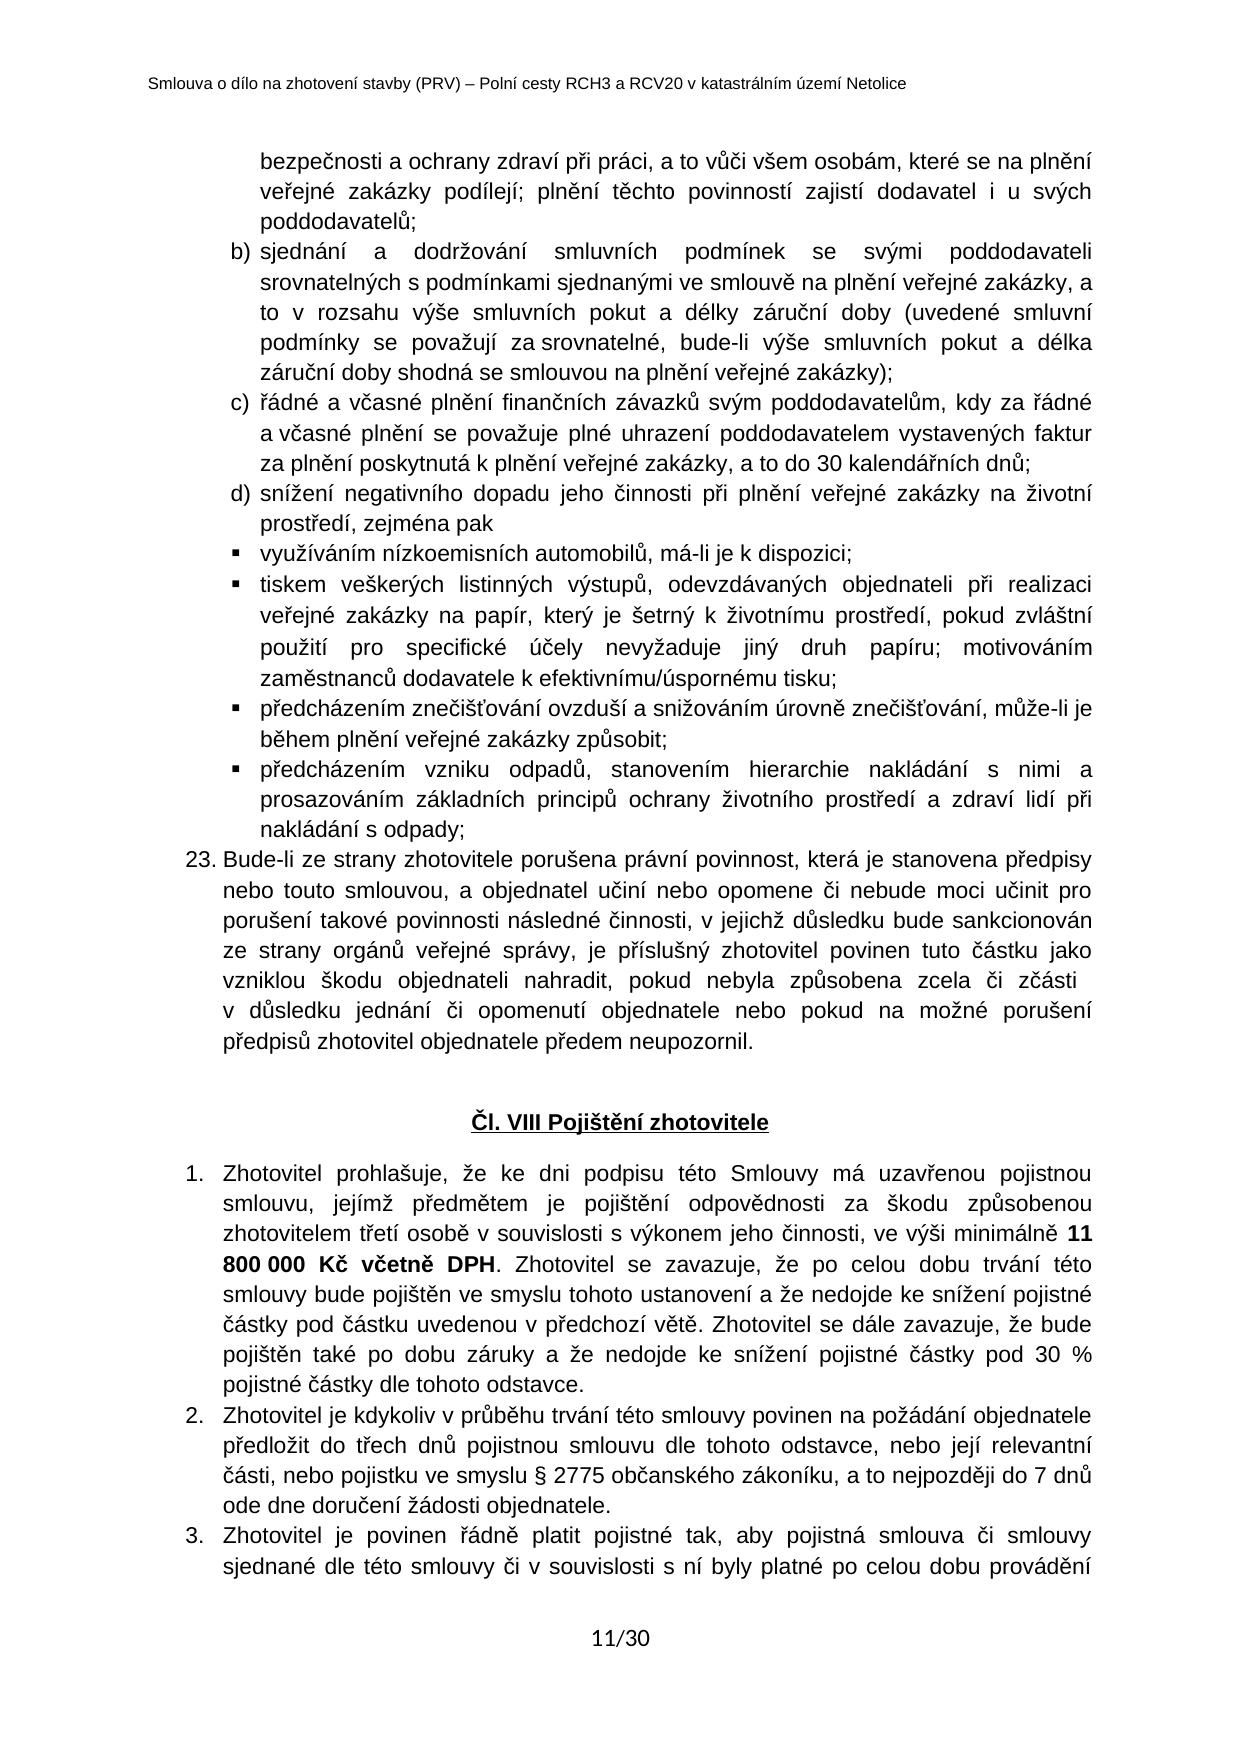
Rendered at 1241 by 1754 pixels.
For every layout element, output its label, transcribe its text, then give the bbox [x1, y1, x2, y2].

list sjednání a dodržování smluvních podmínek se svými poddodavateli srovnatelných s podmínkami sjednanými ve smlouvě na plnění veřejné zakázky, a to v rozsahu výše smluvních pokut a délky záruční doby (uvedené smluvní podmínky se považují za srovnatelné, bude-li výše smluvních pokut a délka záruční doby shodná se smlouvou na plnění veřejné zakázky); [230, 238, 1093, 385]
list využíváním nízkoemisních automobilů, má-li je k dispozici; [230, 540, 1093, 567]
list tiskem veškerých listinných výstupů, odevzdávaných objednateli při realizaci veřejné zakázky na papír, který je šetrný k životnímu prostředí, pokud zvláštní použití pro specifické účely nevyžaduje jiný druh papíru; motivováním zaměstnanců dodavatele k efektivnímu/úspornému tisku; [230, 571, 1093, 691]
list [185, 1522, 1093, 1579]
list Bude-li ze strany zhotovitele porušena právní povinnost, která je stanovena předpisy nebo touto smlouvou, a objednatel učiní nebo opomene či nebude moci učinit pro porušení takové povinnosti následné činnosti, v jejichž důsledku bude sankcionován ze strany orgánů veřejné správy, je příslušný zhotovitel povinen tuto částku jako vzniklou škodu objednateli nahradit, pokud nebyla způsobena zcela či zčásti v důsledku jednání či opomenutí objednatele nebo pokud na možné porušení předpisů zhotovitel objednatele předem neupozornil. [185, 846, 1093, 1054]
list řádné a včasné plnění finančních závazků svým poddodavatelům, kdy za řádné a včasné plnění se považuje plné uhrazení poddodavatelem vystavených faktur za plnění poskytnutá k plnění veřejné zakázky, a to do 30 kalendářních dnů; [230, 389, 1093, 476]
list Zhotovitel je kdykoliv v průběhu trvání této smlouvy povinen na požádání objednatele předložit do třech dnů pojistnou smlouvu dle tohoto odstavce, nebo její relevantní části, nebo pojistku ve smyslu § 2775 občanského zákoníku, a to nejpozději do 7 dnů ode dne doručení žádosti objednatele. [185, 1402, 1093, 1518]
list Zhotovitel prohlašuje, že ke dni podpisu této Smlouvy má uzavřenou pojistnou smlouvu, jejímž předmětem je pojištění odpovědnosti za škodu způsobenou zhotovitelem třetí osobě v souvislosti s výkonem jeho činnosti, ve výši minimálně 11 800 000 Kč včetně DPH. Zhotovitel se zavazuje, že po celou dobu trvání této smlouvy bude pojištěn ve smyslu tohoto ustanovení a že nedojde ke snížení pojistné částky pod částku uvedenou v předchozí větě. Zhotovitel se dále zavazuje, že bude pojištěn také po dobu záruky a že nedojde ke snížení pojistné částky pod 30 % pojistné částky dle tohoto odstavce. [185, 1160, 1093, 1398]
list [230, 148, 1093, 234]
list předcházením znečišťování ovzduší a snižováním úrovně znečišťování, může-li je během plnění veřejné zakázky způsobit; [230, 695, 1093, 752]
text Čl. VIII Pojištění zhotovitele [148, 1109, 1093, 1135]
list snížení negativního dopadu jeho činnosti při plnění veřejné zakázky na životní prostředí, zejména pak [230, 480, 1093, 536]
list předcházením vzniku odpadů, stanovením hierarchie nakládání s nimi a prosazováním základních principů ochrany životního prostředí a zdraví lidí při nakládání s odpady; [230, 756, 1093, 842]
